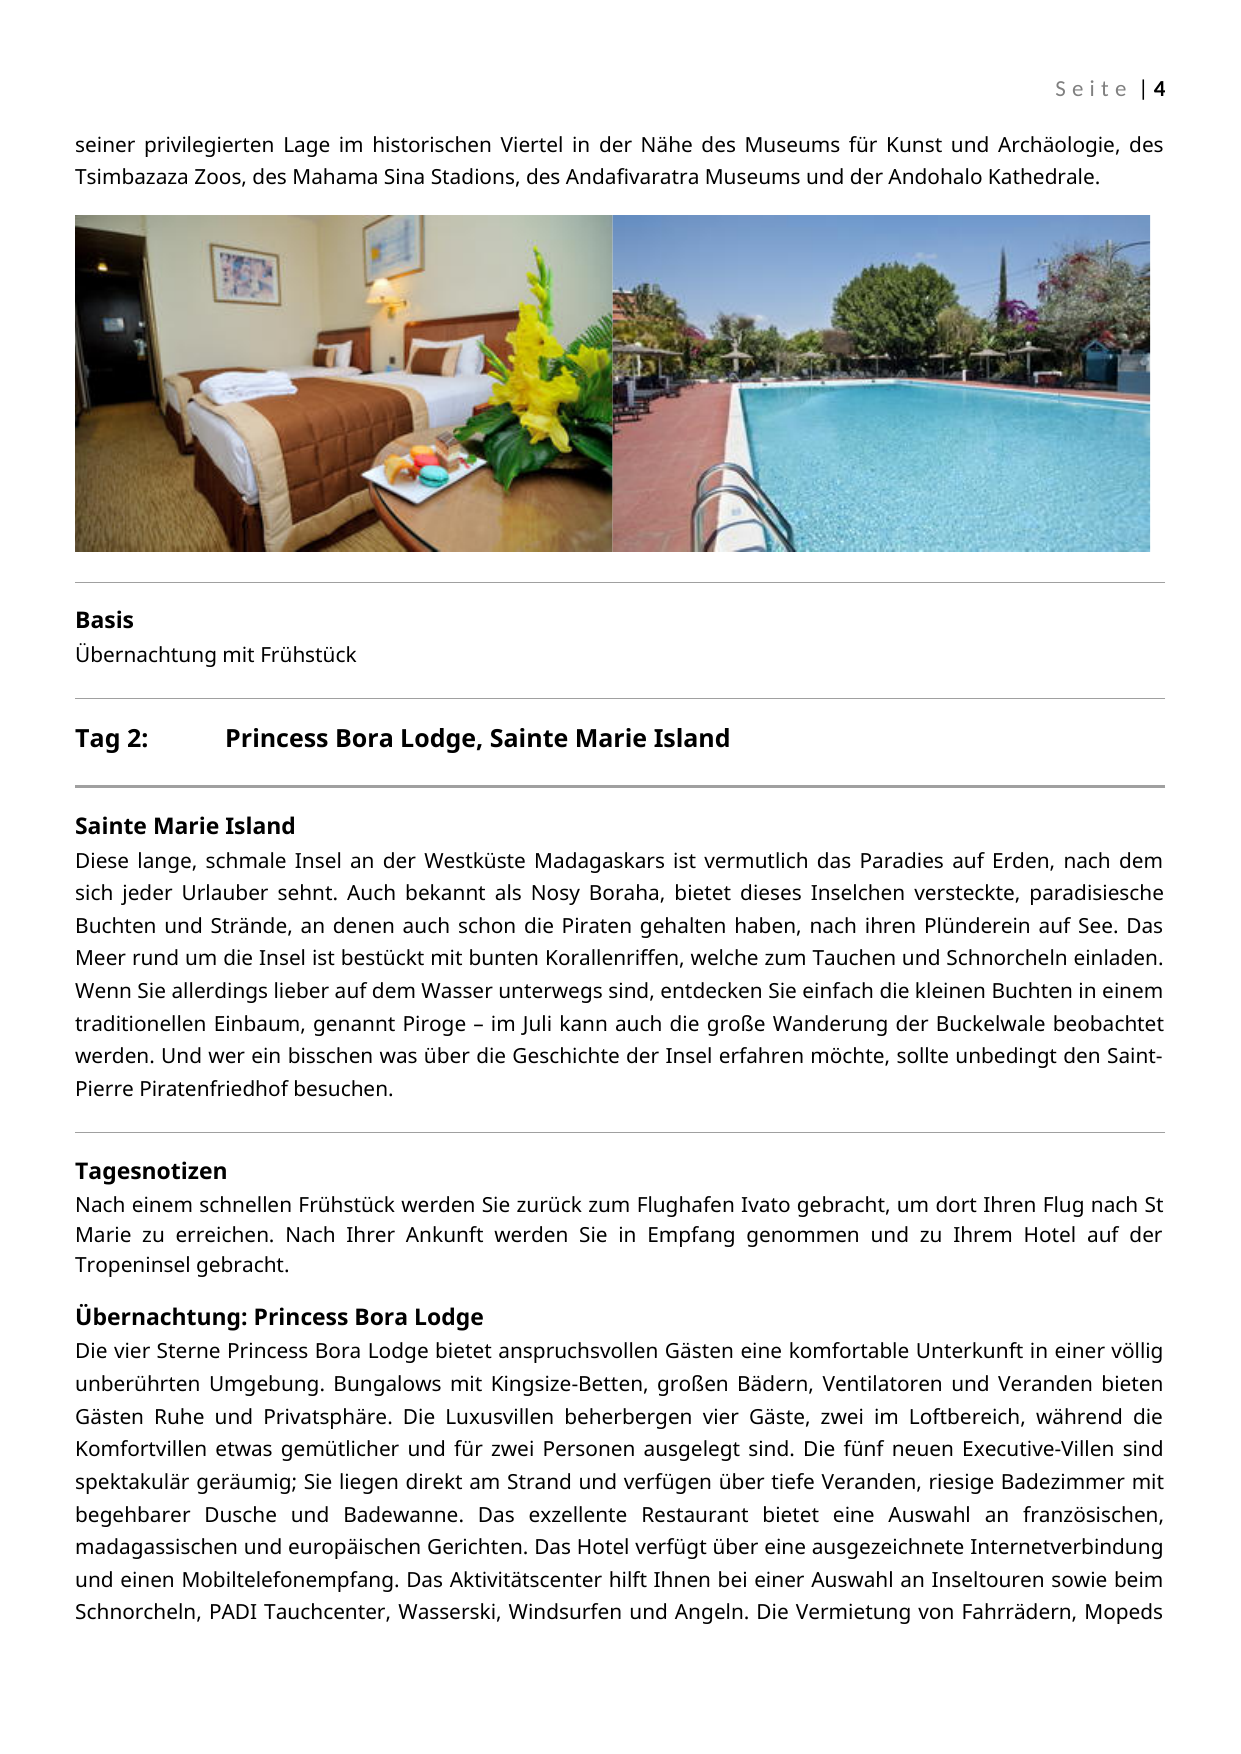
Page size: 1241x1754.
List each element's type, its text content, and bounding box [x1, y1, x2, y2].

subtitle Übernachtung: Princess Bora Lodge [75, 1301, 1165, 1332]
text Nach einem schnellen Frühstück werden Sie zurück zum Flughafen Ivato gebracht, um dort Ihren Flug nach St Marie zu erreichen. Nach Ihrer Ankunft werden Sie in Empfang genommen und zu Ihrem Hotel auf der Tropeninsel gebracht. [75, 1191, 1165, 1278]
subtitle Sainte Marie Island [75, 810, 1165, 841]
subtitle Tagesnotizen [75, 1154, 1165, 1186]
text Diese lange, schmale Insel an der Westküste Madagaskars ist vermutlich das Paradies auf Erden, nach dem sich jeder Urlauber sehnt. Auch bekannt als Nosy Boraha, bietet dieses Inselchen versteckte, paradisiesche Buchten und Strände, an denen auch schon die Piraten gehalten haben, nach ihren Plünderein auf See. Das Meer rund um die Insel ist bestückt mit bunten Korallenriffen, welche zum Tauchen und Schnorcheln einladen. Wenn Sie allerdings lieber auf dem Wasser unterwegs sind, entdecken Sie einfach die kleinen Buchten in einem traditionellen Einbaum, genannt Piroge – im Juli kann auch die große Wanderung der Buckelwale beobachtet werden. Und wer ein bisschen was über die Geschichte der Insel erfahren möchte, sollte unbedingt den Saint-Pierre Piratenfriedhof besuchen. [75, 846, 1165, 1102]
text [75, 1337, 1165, 1626]
subtitle Basis [75, 604, 1165, 635]
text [75, 130, 1165, 191]
subtitle Tag 2: Princess Bora Lodge, Sainte Marie Island [75, 721, 1165, 754]
text Übernachtung mit Frühstück [75, 640, 1165, 668]
